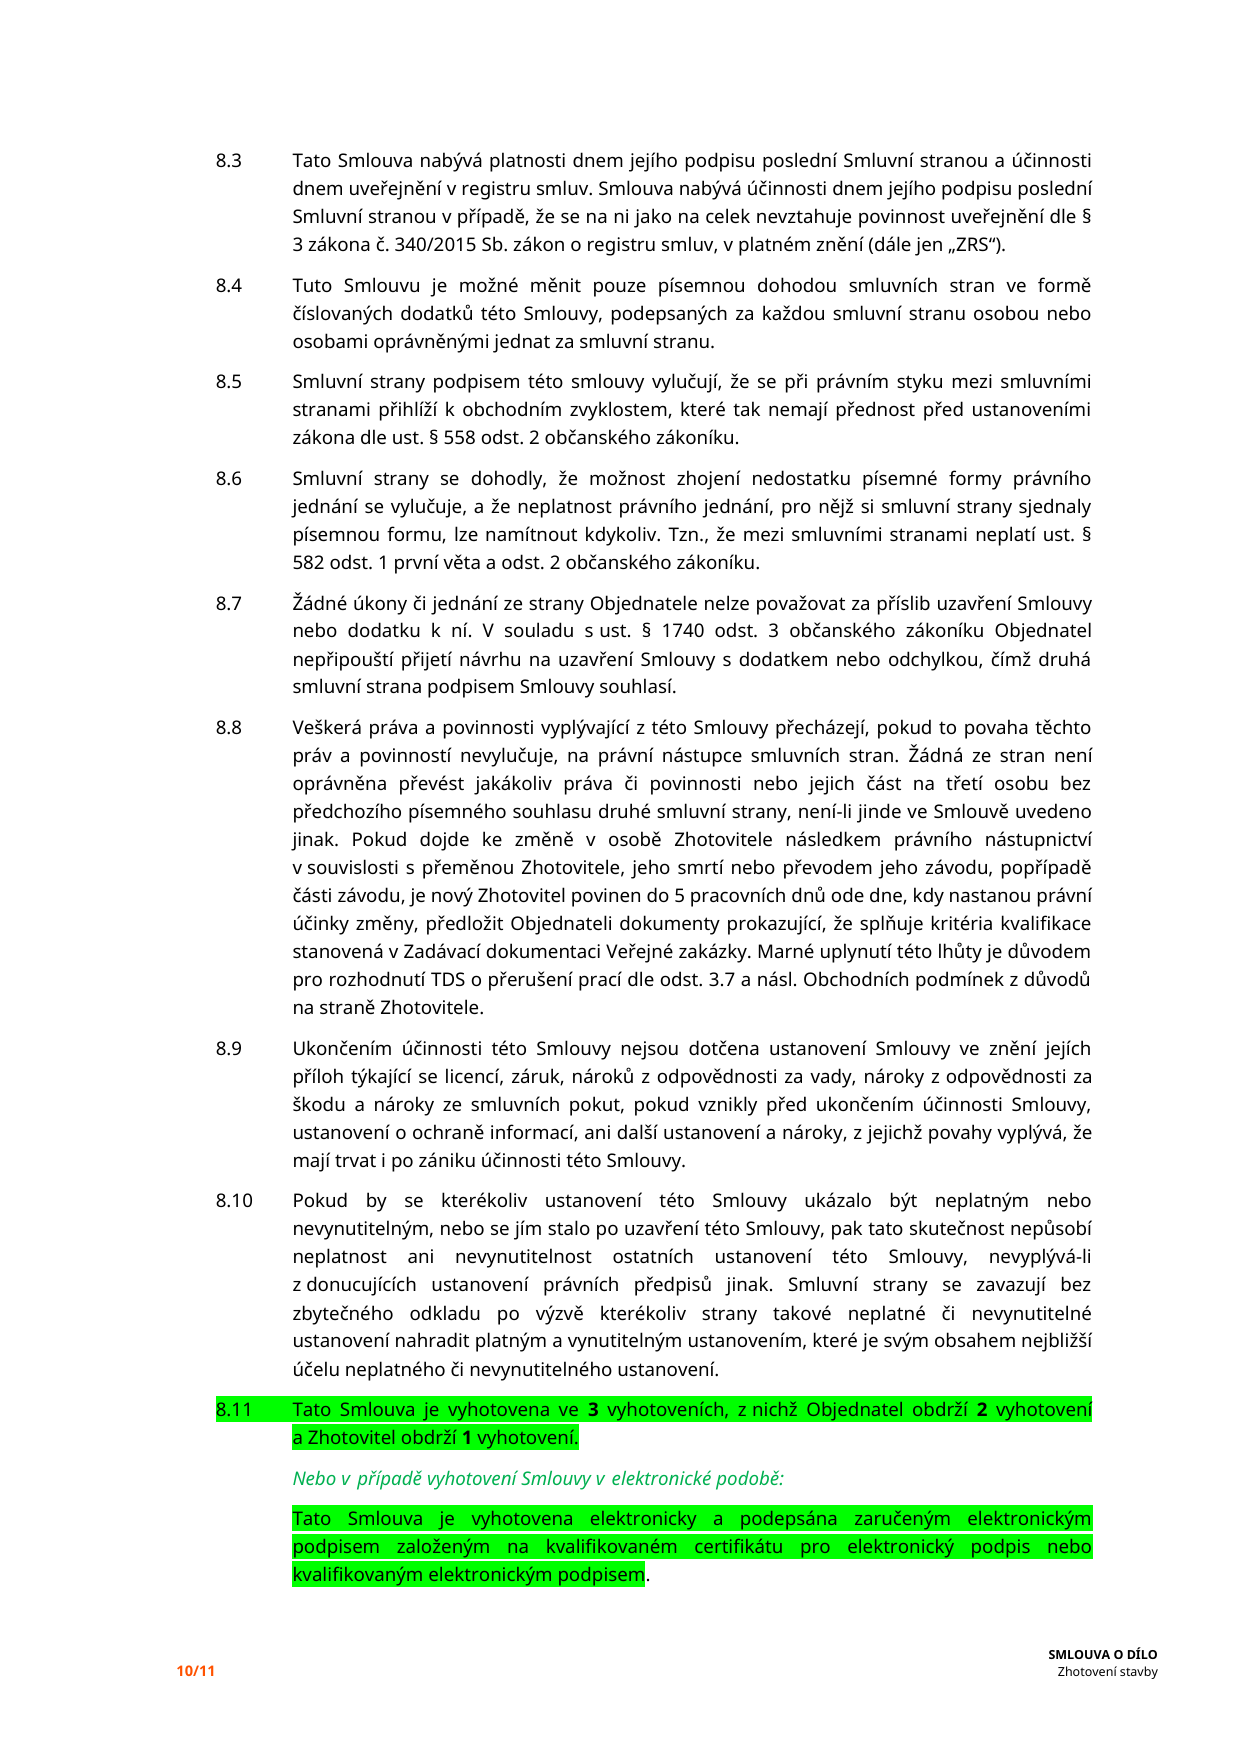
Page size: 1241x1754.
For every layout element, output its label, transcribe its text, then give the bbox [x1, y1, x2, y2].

text Tato Smlouva nabývá platnosti dnem jejího podpisu poslední Smluvní stranou a účinnosti dnem uveřejnění v registru smluv. Smlouva nabývá účinnosti dnem jejího podpisu poslední Smluvní stranou v případě, že se na ni jako na celek nevztahuje povinnost uveřejnění dle § 3 zákona č. 340/2015 Sb. zákon o registru smluv, v platném znění (dále jen „ZRS“). [216, 147, 1093, 257]
text Tuto Smlouvu je možné měnit pouze písemnou dohodou smluvních stran ve formě číslovaných dodatků této Smlouvy, podepsaných za každou smluvní stranu osobou nebo osobami oprávněnými jednat za smluvní stranu. [216, 272, 1093, 354]
text Smluvní strany podpisem této smlouvy vylučují, že se při právním styku mezi smluvními stranami přihlíží k obchodním zvyklostem, které tak nemají přednost před ustanoveními zákona dle ust. § 558 odst. 2 občanského zákoníku. [216, 369, 1093, 450]
text Smluvní strany se dohodly, že možnost zhojení nedostatku písemné formy právního jednání se vylučuje, a že neplatnost právního jednání, pro nějž si smluvní strany sjednaly písemnou formu, lze namítnout kdykoliv. Tzn., že mezi smluvními stranami neplatí ust. § 582 odst. 1 první věta a odst. 2 občanského zákoníku. [216, 465, 1093, 575]
text Tato Smlouva je vyhotovena ve 3 vyhotoveních, z nichž Objednatel obdrží 2 vyhotovení a Zhotovitel obdrží 1 vyhotovení. [216, 1396, 1093, 1450]
text Pokud by se kterékoliv ustanovení této Smlouvy ukázalo být neplatným nebo nevynutitelným, nebo se jím stalo po uzavření této Smlouvy, pak tato skutečnost nepůsobí neplatnost ani nevynutitelnost ostatních ustanovení této Smlouvy, nevyplývá-li z donucujících ustanovení právních předpisů jinak. Smluvní strany se zavazují bez zbytečného odkladu po výzvě kterékoliv strany takové neplatné či nevynutitelné ustanovení nahradit platným a vynutitelným ustanovením, které je svým obsahem nejbližší účelu neplatného či nevynutitelného ustanovení. [216, 1188, 1093, 1381]
text Veškerá práva a povinnosti vyplývající z této Smlouvy přecházejí, pokud to povaha těchto práv a povinností nevylučuje, na právní nástupce smluvních stran. Žádná ze stran není oprávněna převést jakákoliv práva či povinnosti nebo jejich část na třetí osobu bez předchozího písemného souhlasu druhé smluvní strany, není-li jinde ve Smlouvě uvedeno jinak. Pokud dojde ke změně v osobě Zhotovitele následkem právního nástupnictví v souvislosti s přeměnou Zhotovitele, jeho smrtí nebo převodem jeho závodu, popřípadě části závodu, je nový Zhotovitel povinen do 5 pracovních dnů ode dne, kdy nastanou právní účinky změny, předložit Objednateli dokumenty prokazující, že splňuje kritéria kvalifikace stanovená v Zadávací dokumentaci Veřejné zakázky. Marné uplynutí této lhůty je důvodem pro rozhodnutí TDS o přerušení prací dle odst. 3.7 a násl. Obchodních podmínek z důvodů na straně Zhotovitele. [216, 714, 1093, 1020]
list Nebo v případě vyhotovení Smlouvy v elektronické podobě: [292, 1465, 1093, 1490]
text Žádné úkony či jednání ze strany Objednatele nelze považovat za příslib uzavření Smlouvy nebo dodatku k ní. V souladu s ust. § 1740 odst. 3 občanského zákoníku Objednatel nepřipouští přijetí návrhu na uzavření Smlouvy s dodatkem nebo odchylkou, čímž druhá smluvní strana podpisem Smlouvy souhlasí. [216, 590, 1093, 699]
text Ukončením účinnosti této Smlouvy nejsou dotčena ustanovení Smlouvy ve znění jejích příloh týkající se licencí, záruk, nároků z odpovědnosti za vady, nároky z odpovědnosti za škodu a nároky ze smluvních pokut, pokud vznikly před ukončením účinnosti Smlouvy, ustanovení o ochraně informací, ani další ustanovení a nároky, z jejichž povahy vyplývá, že mají trvat i po zániku účinnosti této Smlouvy. [216, 1035, 1093, 1173]
list Tato Smlouva je vyhotovena elektronicky a podepsána zaručeným elektronickým podpisem založeným na kvalifikovaném certifikátu pro elektronický podpis nebo kvalifikovaným elektronickým podpisem. [292, 1559, 1093, 1587]
